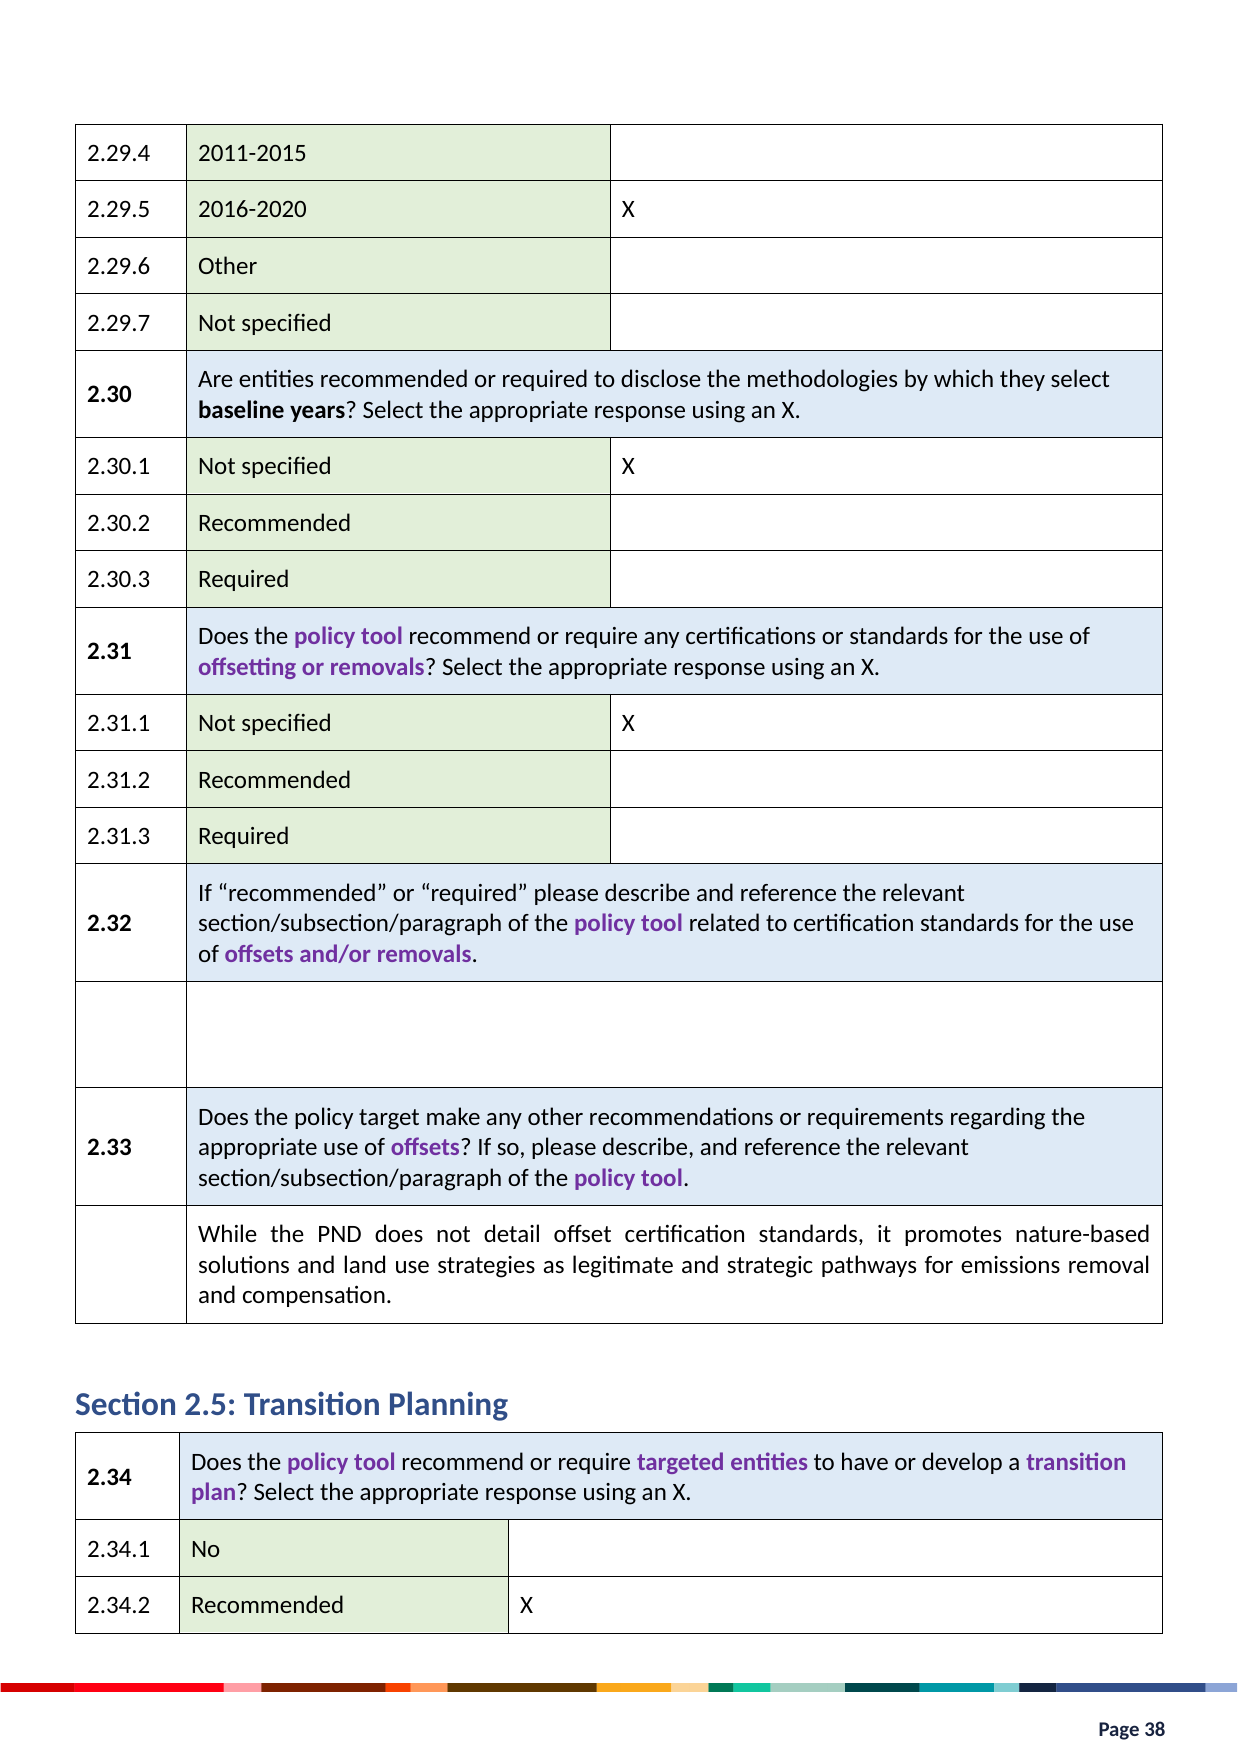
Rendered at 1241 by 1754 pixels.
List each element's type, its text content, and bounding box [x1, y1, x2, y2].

table_cell [611, 751, 1162, 807]
table_cell Other [187, 238, 610, 293]
table_cell 2.30.1 [76, 438, 186, 493]
table_cell [611, 808, 1162, 863]
table_cell Are entities recommended or required to disclose the methodologies by which they select baseline years? Select the appropriate response using an X. [187, 351, 1162, 437]
table_cell 2011-2015 [187, 125, 610, 180]
table_cell 2.30.3 [76, 551, 186, 607]
table_cell 2.31 [76, 608, 186, 694]
table_cell [611, 495, 1162, 550]
table_cell X [611, 438, 1162, 493]
table_cell X [611, 695, 1162, 750]
table_cell [611, 294, 1162, 350]
subtitle Section 2.5: Transition Planning [75, 1383, 1165, 1424]
table_cell [76, 982, 186, 1087]
table_cell Recommended [187, 751, 610, 807]
table_cell Not specified [187, 438, 610, 493]
table_cell 2.31.3 [76, 808, 186, 863]
table_cell [76, 1206, 186, 1322]
table_cell Does the policy tool recommend or require any certifications or standards for the use of offsetting or removals? Select the appropriate response using an X. [187, 608, 1162, 694]
table_cell Recommended [187, 495, 610, 550]
table_cell Does the policy target make any other recommendations or requirements regarding the appropriate use of offsets? If so, please describe, and reference the relevant section/subsection/paragraph of the policy tool. [187, 1088, 1162, 1205]
table_cell 2.29.6 [76, 238, 186, 293]
table_cell 2.29.7 [76, 294, 186, 350]
table_cell X [509, 1577, 1162, 1632]
table_cell [611, 238, 1162, 293]
table_cell 2.30 [76, 351, 186, 437]
table_cell [187, 982, 1162, 1087]
table_cell If “recommended” or “required” please describe and reference the relevant section/subsection/paragraph of the policy tool related to certification standards for the use of offsets and/or removals. [187, 864, 1162, 981]
table_cell Recommended [180, 1577, 508, 1632]
table_cell 2.34.2 [76, 1577, 179, 1632]
table_cell Not specified [187, 695, 610, 750]
table_cell [611, 551, 1162, 607]
table_cell [509, 1520, 1162, 1576]
table_cell Not specified [187, 294, 610, 350]
table_cell No [180, 1520, 508, 1576]
table_cell 2.32 [76, 864, 186, 981]
table_cell While the PND does not detail offset certification standards, it promotes nature-based solutions and land use strategies as legitimate and strategic pathways for emissions removal and compensation. [187, 1206, 1162, 1322]
table_cell 2.29.4 [76, 125, 186, 180]
table_cell [611, 125, 1162, 180]
table_cell 2.30.2 [76, 495, 186, 550]
table_cell 2.31.2 [76, 751, 186, 807]
table_header 2.34 [76, 1433, 179, 1519]
picture [0, 1683, 1236, 1692]
table_cell X [611, 181, 1162, 237]
table_header Does the policy tool recommend or require targeted entities to have or develop a transition plan? Select the appropriate response using an X. [180, 1433, 1162, 1519]
table_cell Required [187, 551, 610, 607]
table_cell 2.34.1 [76, 1520, 179, 1576]
table_cell 2.31.1 [76, 695, 186, 750]
table_cell 2.29.5 [76, 181, 186, 237]
table_cell Required [187, 808, 610, 863]
table_cell 2.33 [76, 1088, 186, 1205]
table_cell 2016-2020 [187, 181, 610, 237]
